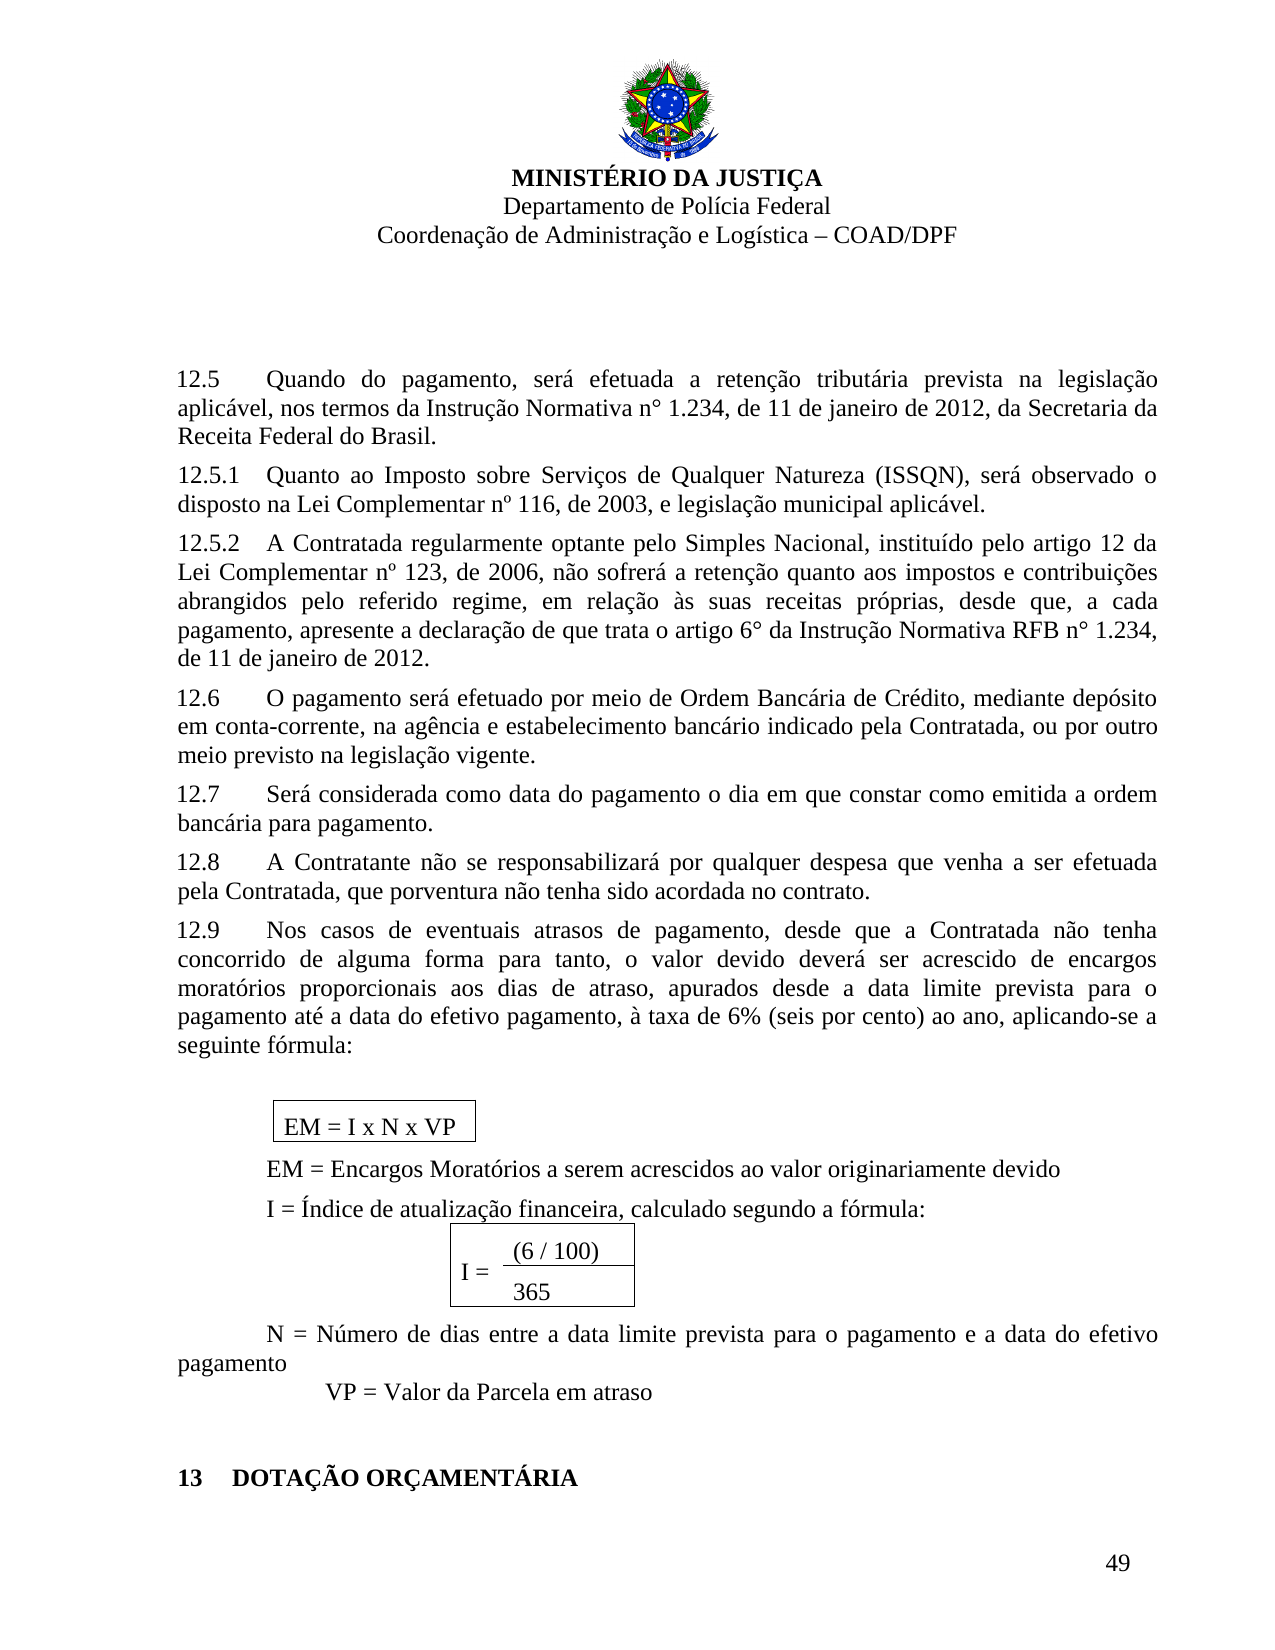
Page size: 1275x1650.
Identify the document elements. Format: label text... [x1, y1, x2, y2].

text 12.8 A Contratante não se responsabilizará por qualquer despesa que venha a ser efetuada pela Contratada, que porventura não tenha sido acordada no contrato. [176, 847, 1159, 905]
text 12.5.2 A Contratada regularmente optante pelo Simples Nacional, instituído pelo artigo 12 da Lei Complementar nº 123, de 2006, não sofrerá a retenção quanto aos impostos e contribuições abrangidos pelo referido regime, em relação às suas receitas próprias, desde que, a cada pagamento, apresente a declaração de que trata o artigo 6° da Instrução Normativa RFB n° 1.234, de 11 de janeiro de 2012. [176, 528, 1159, 672]
text EM = Encargos Moratórios a serem acrescidos ao valor originariamente devido [176, 1154, 1159, 1183]
text N = Número de dias entre a data limite prevista para o pagamento e a data do efetivo pagamento [176, 1319, 1159, 1377]
text 12.7 Será considerada como data do pagamento o dia em que constar como emitida a ordem bancária para pagamento. [176, 779, 1159, 837]
text 12.6 O pagamento será efetuado por meio de Ordem Bancária de Crédito, mediante depósito em conta-corrente, na agência e estabelecimento bancário indicado pela Contratada, ou por outro meio previsto na legislação vigente. [176, 683, 1159, 769]
text 12.5.1 Quanto ao Imposto sobre Serviços de Qualquer Natureza (ISSQN), será observado o disposto na Lei Complementar nº 116, de 2003, e legislação municipal aplicável. [176, 461, 1159, 518]
table_header (6 / 100) [503, 1224, 634, 1265]
list DOTAÇÃO ORÇAMENTÁRIA [177, 1463, 1157, 1492]
text 12.9 Nos casos de eventuais atrasos de pagamento, desde que a Contratada não tenha concorrido de alguma forma para tanto, o valor devido deverá ser acrescido de encargos moratórios proporcionais aos dias de atraso, apurados desde a data limite prevista para o pagamento até a data do efetivo pagamento, à taxa de 6% (seis por cento) ao ano, aplicando-se a seguinte fórmula: [176, 915, 1159, 1059]
table_header I = [451, 1224, 503, 1306]
text I = Índice de atualização financeira, calculado segundo a fórmula: [176, 1194, 1159, 1223]
text 12.5 Quando do pagamento, será efetuada a retenção tributária prevista na legislação aplicável, nos termos da Instrução Normativa n° 1.234, de 11 de janeiro de 2012, da Secretaria da Receita Federal do Brasil. [176, 364, 1159, 450]
text VP = Valor da Parcela em atraso [177, 1377, 1157, 1405]
table_cell 365 [503, 1266, 634, 1306]
picture [613, 56, 720, 163]
table_header EM = I x N x VP [274, 1101, 475, 1141]
